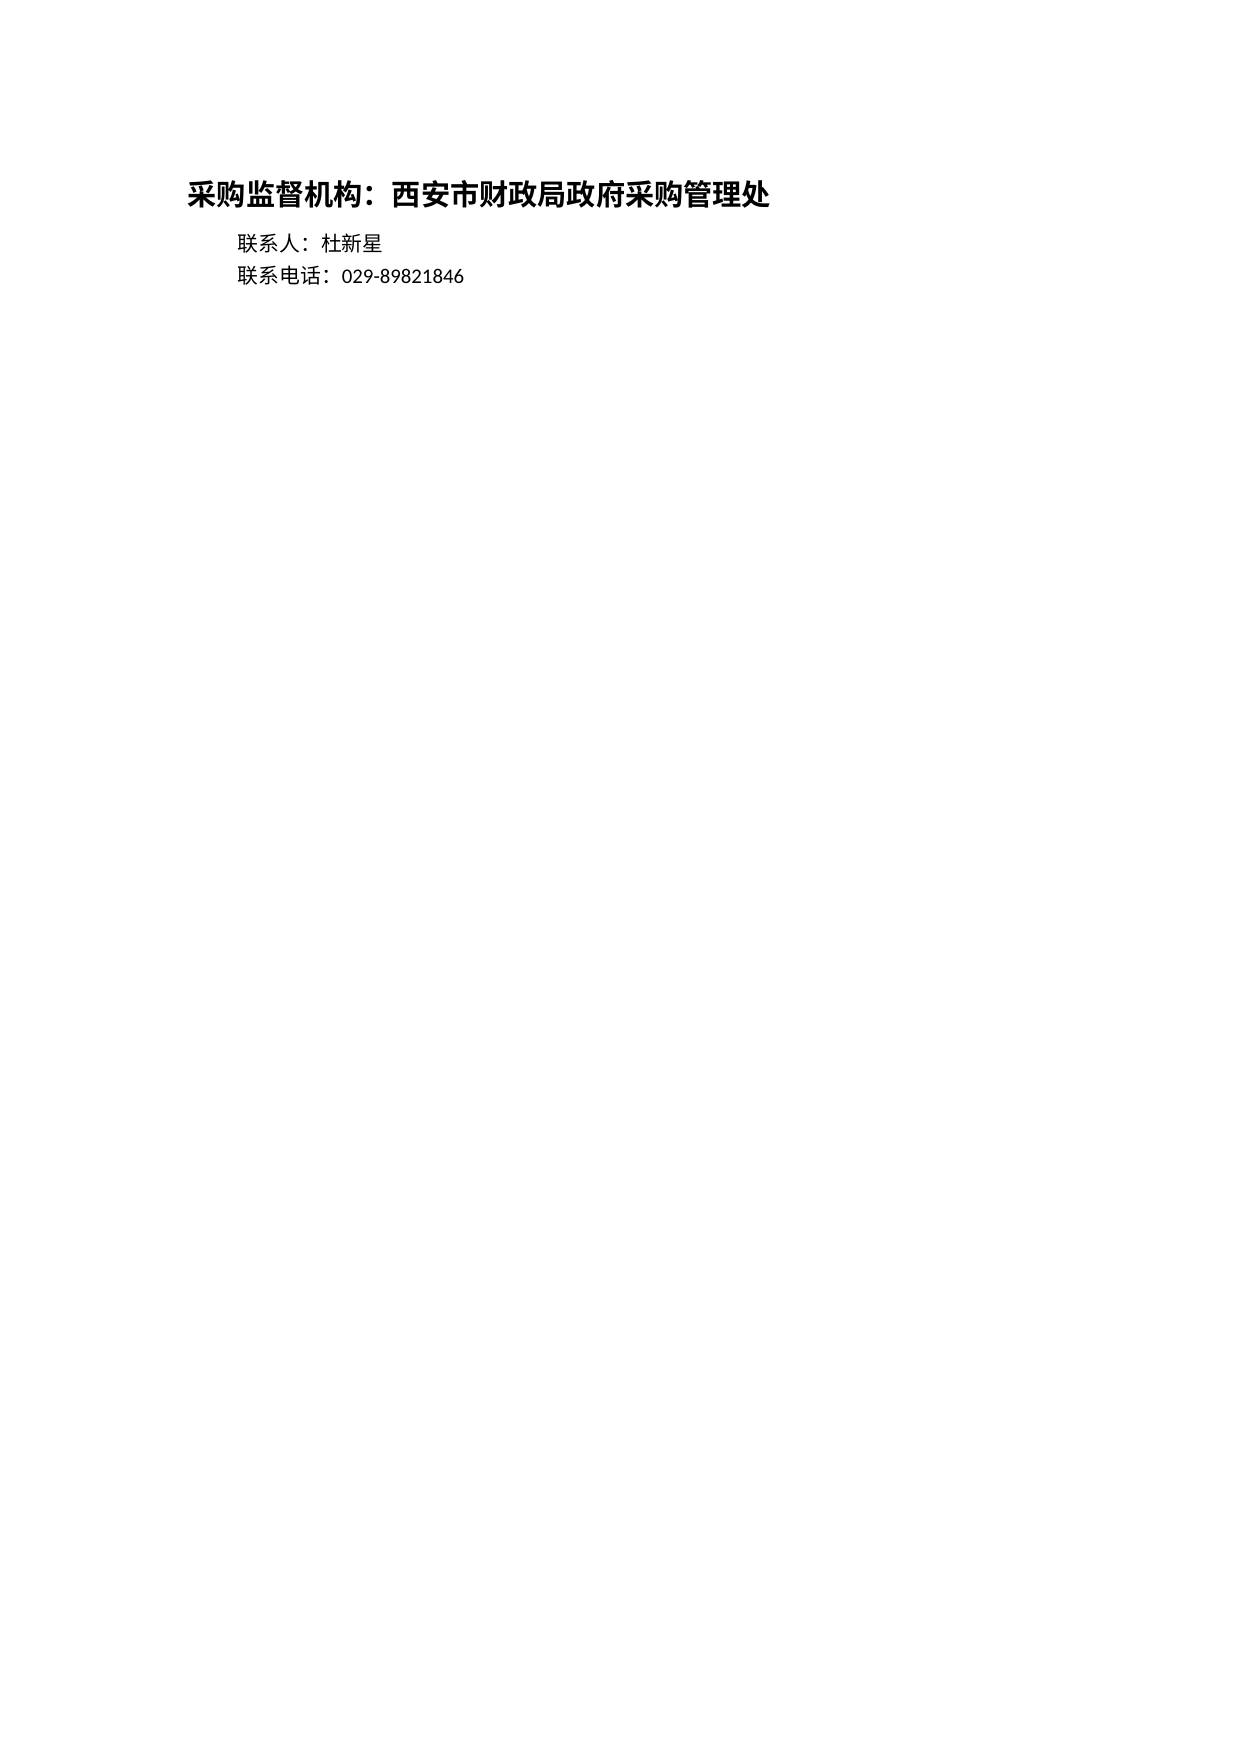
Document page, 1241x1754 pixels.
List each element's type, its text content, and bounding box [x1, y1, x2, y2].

text 联系电话：029-89821846 [187, 259, 1053, 292]
text 采购监督机构：西安市财政局政府采购管理处 [187, 162, 1053, 227]
text 联系人：杜新星 [187, 227, 1053, 259]
